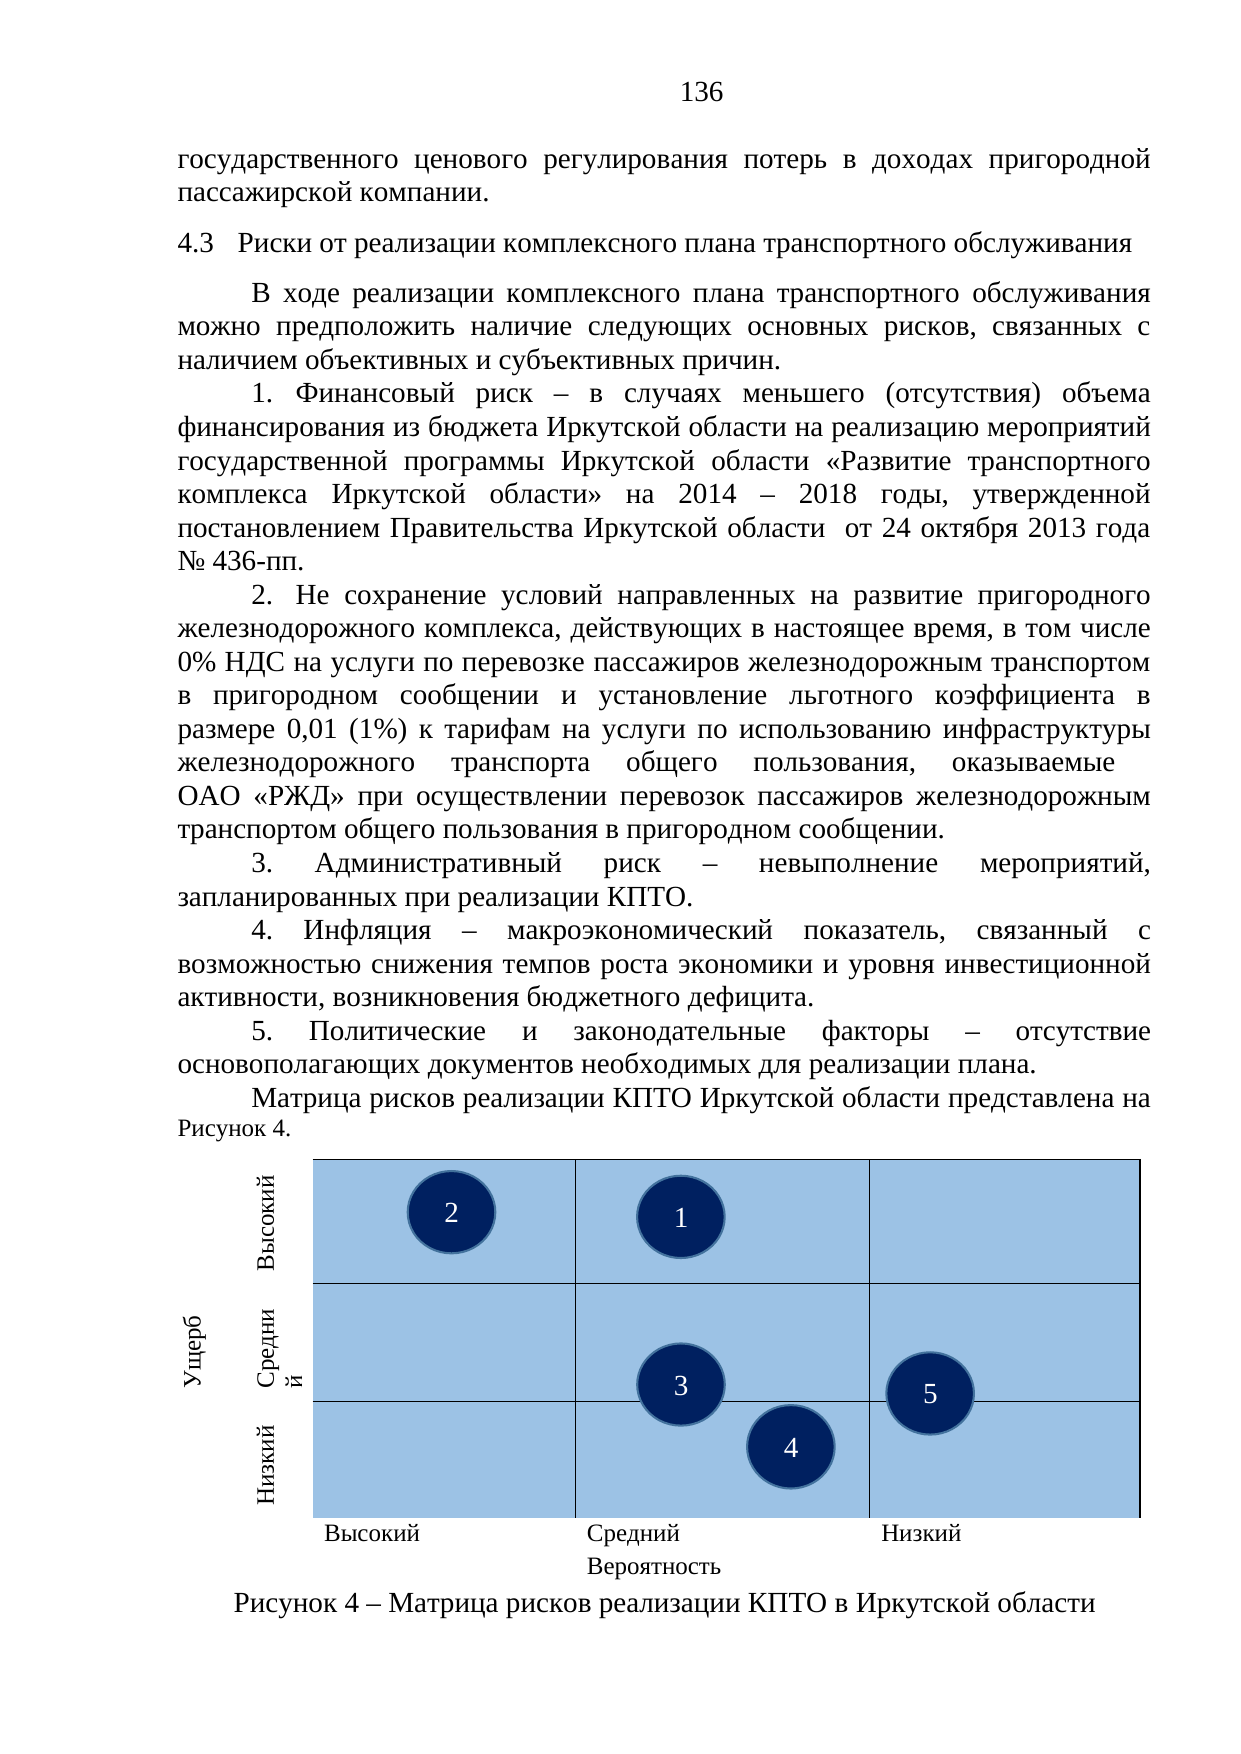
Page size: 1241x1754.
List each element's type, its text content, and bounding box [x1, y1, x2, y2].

list Финансовый риск – в случаях меньшего (отсутствия) объема финансирования из бюджета Иркутской области на реализацию мероприятий государственной программы Иркутской области «Развитие транспортного комплекса Иркутской области» на 2014 – 2018 годы, утвержденной постановлением Правительства Иркутской области от 24 октября 2013 года № 436-пп. [177, 376, 1152, 577]
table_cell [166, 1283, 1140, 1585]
text 3. Административный риск – невыполнение мероприятий, запланированных при реализации КПТО. [177, 845, 1152, 912]
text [177, 141, 1152, 208]
text 4. Инфляция – макроэкономический показатель, связанный с возможностью снижения темпов роста экономики и уровня инвестиционной активности, возникновения бюджетного дефицита. [177, 912, 1152, 1013]
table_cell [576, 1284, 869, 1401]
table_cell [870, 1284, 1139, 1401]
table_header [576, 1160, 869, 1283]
text В ходе реализации комплексного плана транспортного обслуживания можно предположить наличие следующих основных рисков, связанных с наличием объективных и субъективных причин. [177, 275, 1152, 376]
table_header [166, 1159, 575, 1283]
text Матрица рисков реализации КПТО Иркутской области представлена на Рисунок 4. [177, 1080, 1152, 1142]
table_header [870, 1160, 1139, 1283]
text Рисунок 4 – Матрица рисков реализации КПТО в Иркутской области [177, 1585, 1152, 1618]
text 5. Политические и законодательные факторы – отсутствие основополагающих документов необходимых для реализации плана. [177, 1013, 1152, 1080]
list Не сохранение условий направленных на развитие пригородного железнодорожного комплекса, действующих в настоящее время, в том числе 0% НДС на услуги по перевозке пассажиров железнодорожным транспортом в пригородном сообщении и установление льготного коэффициента в размере 0,01 (1%) к тарифам на услуги по использованию инфраструктуры железнодорожного транспорта общего пользования, оказываемые ОАО «РЖД» при осуществлении перевозок пассажиров железнодорожным транспортом общего пользования в пригородном сообщении. [177, 577, 1152, 845]
subtitle Риски от реализации комплексного плана транспортного обслуживания [177, 225, 1152, 258]
